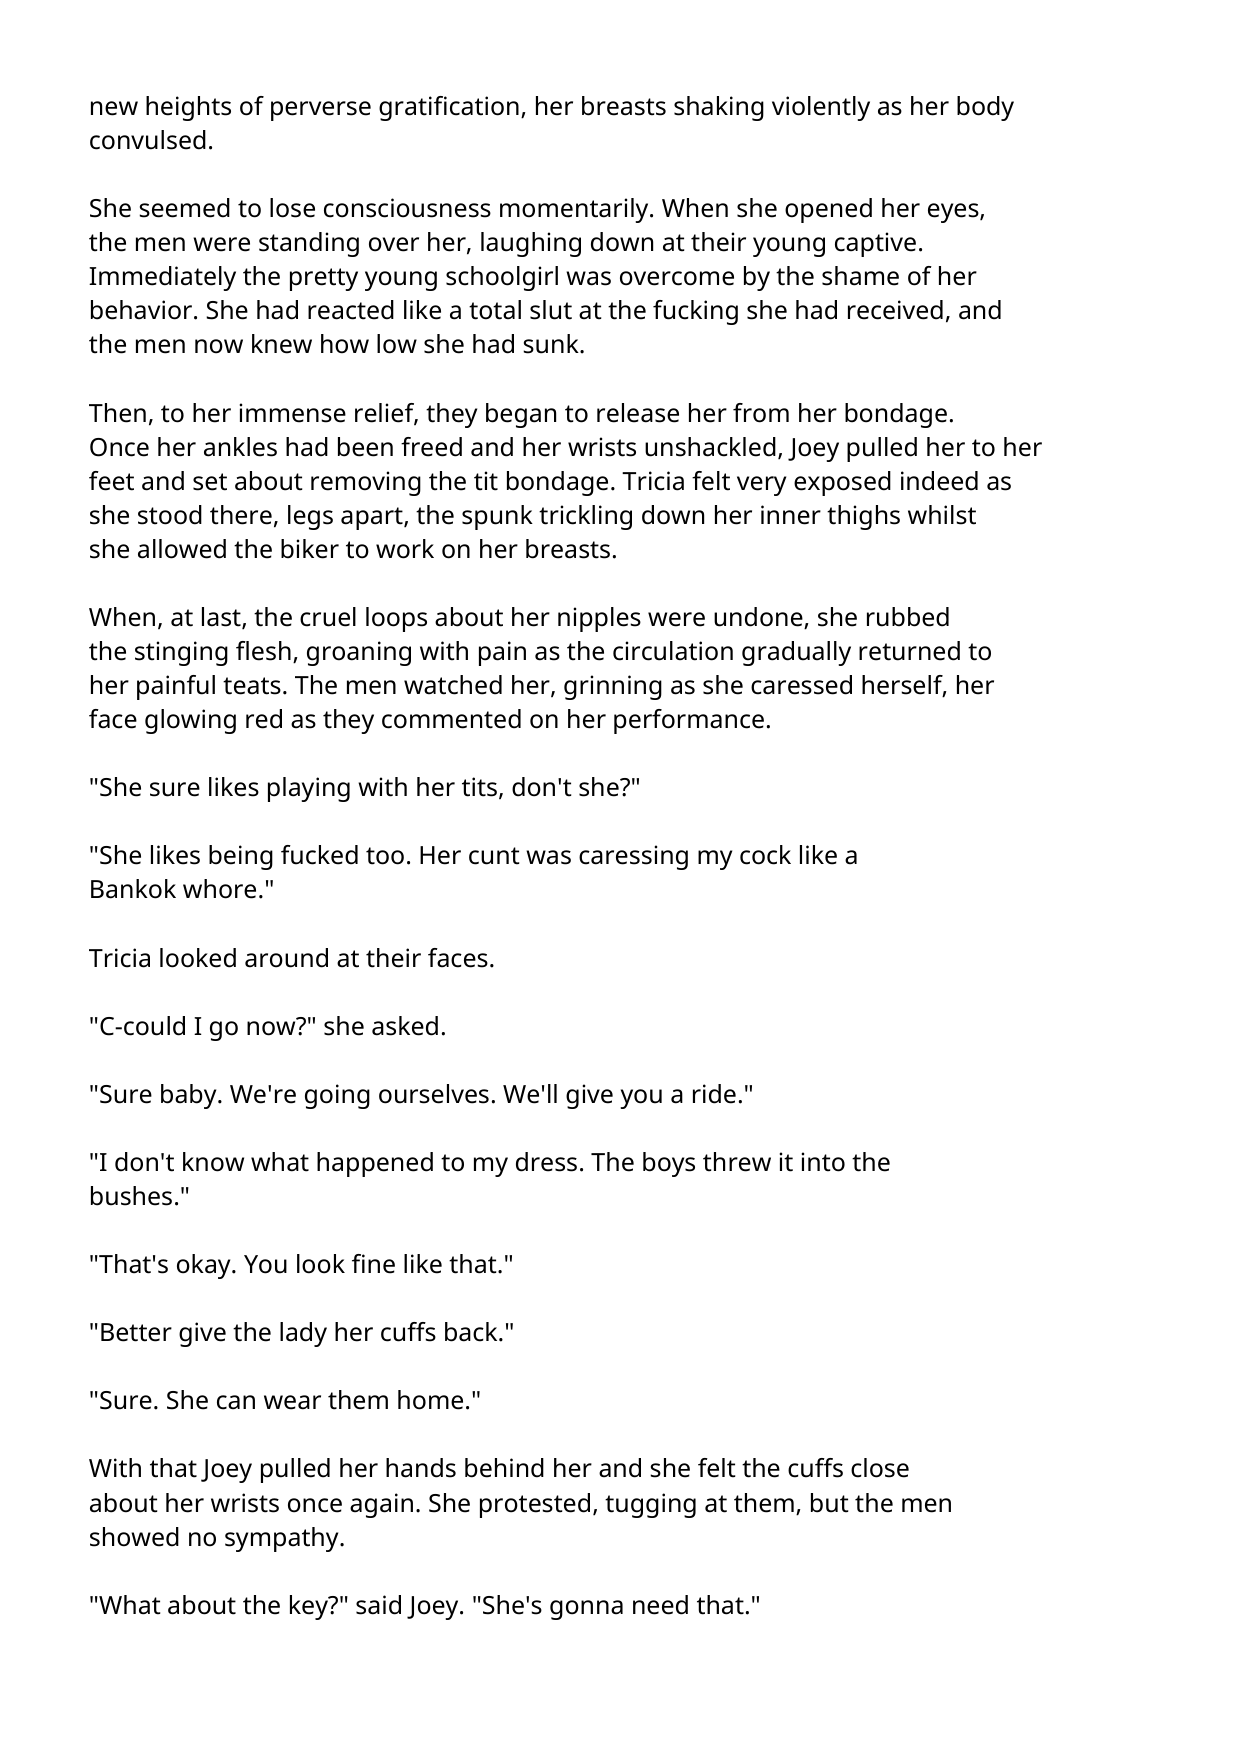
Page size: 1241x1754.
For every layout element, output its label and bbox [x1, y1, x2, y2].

text [89, 89, 1152, 1656]
